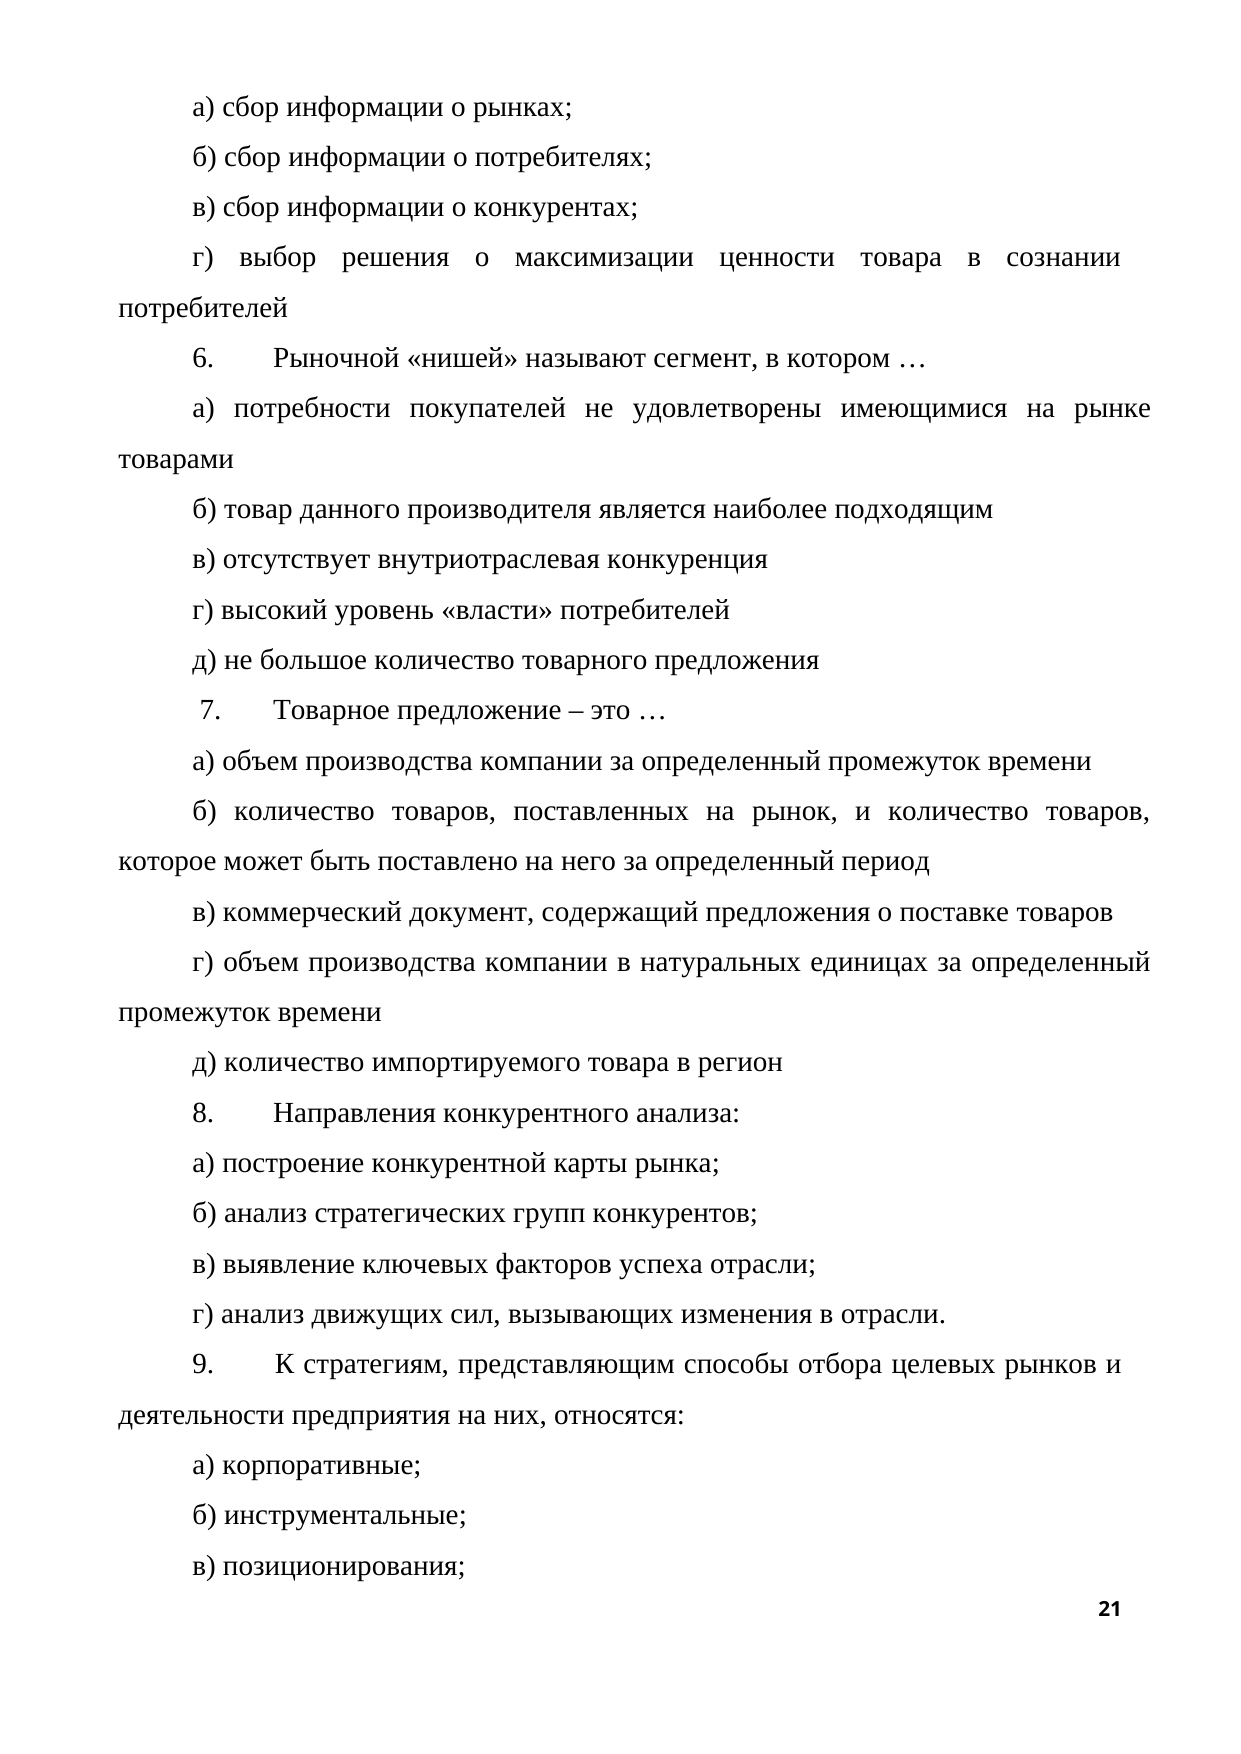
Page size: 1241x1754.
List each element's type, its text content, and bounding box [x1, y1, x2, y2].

text д) не большое количество товарного предложения [118, 642, 1152, 676]
text 7. Товарное предложение – это … [118, 692, 1152, 726]
text а) сбор информации о рынках; [118, 89, 1122, 122]
text г) объем производства компании в натуральных единицах за определенный промежуток времени [118, 944, 1152, 1028]
text д) количество импортируемого товара в регион [118, 1044, 1152, 1078]
text а) объем производства компании за определенный промежуток времени [118, 743, 1152, 776]
text б) анализ стратегических групп конкурентов; [118, 1196, 1122, 1229]
text в) сбор информации о конкурентах; [118, 189, 1122, 223]
text 9. К стратегиям, представляющим способы отбора целевых рынков и деятельности предприятия на них, относятся: [118, 1346, 1122, 1430]
text в) позиционирования; [118, 1548, 1122, 1581]
text 8. Направления конкурентного анализа: [118, 1095, 1122, 1128]
text б) сбор информации о потребителях; [118, 139, 1122, 172]
text а) построение конкурентной карты рынка; [118, 1145, 1122, 1179]
text г) выбор решения о максимизации ценности товара в сознании потребителей [118, 239, 1122, 323]
text в) выявление ключевых факторов успеха отрасли; [118, 1246, 1122, 1279]
text б) товар данного производителя является наиболее подходящим [118, 491, 1152, 525]
text 6. Рыночной «нишей» называют сегмент, в котором … [118, 340, 1152, 374]
text а) потребности покупателей не удовлетворены имеющимися на рынке товарами [118, 391, 1152, 474]
text а) корпоративные; [118, 1447, 1122, 1481]
text г) высокий уровень «власти» потребителей [118, 592, 1152, 625]
text в) отсутствует внутриотраслевая конкуренция [118, 541, 1152, 575]
text б) количество товаров, поставленных на рынок, и количество товаров, которое может быть поставлено на него за определенный период [118, 793, 1152, 877]
text б) инструментальные; [118, 1497, 1122, 1531]
text в) коммерческий документ, содержащий предложения о поставке товаров [118, 894, 1152, 927]
text г) анализ движущих сил, вызывающих изменения в отрасли. [118, 1296, 1122, 1330]
